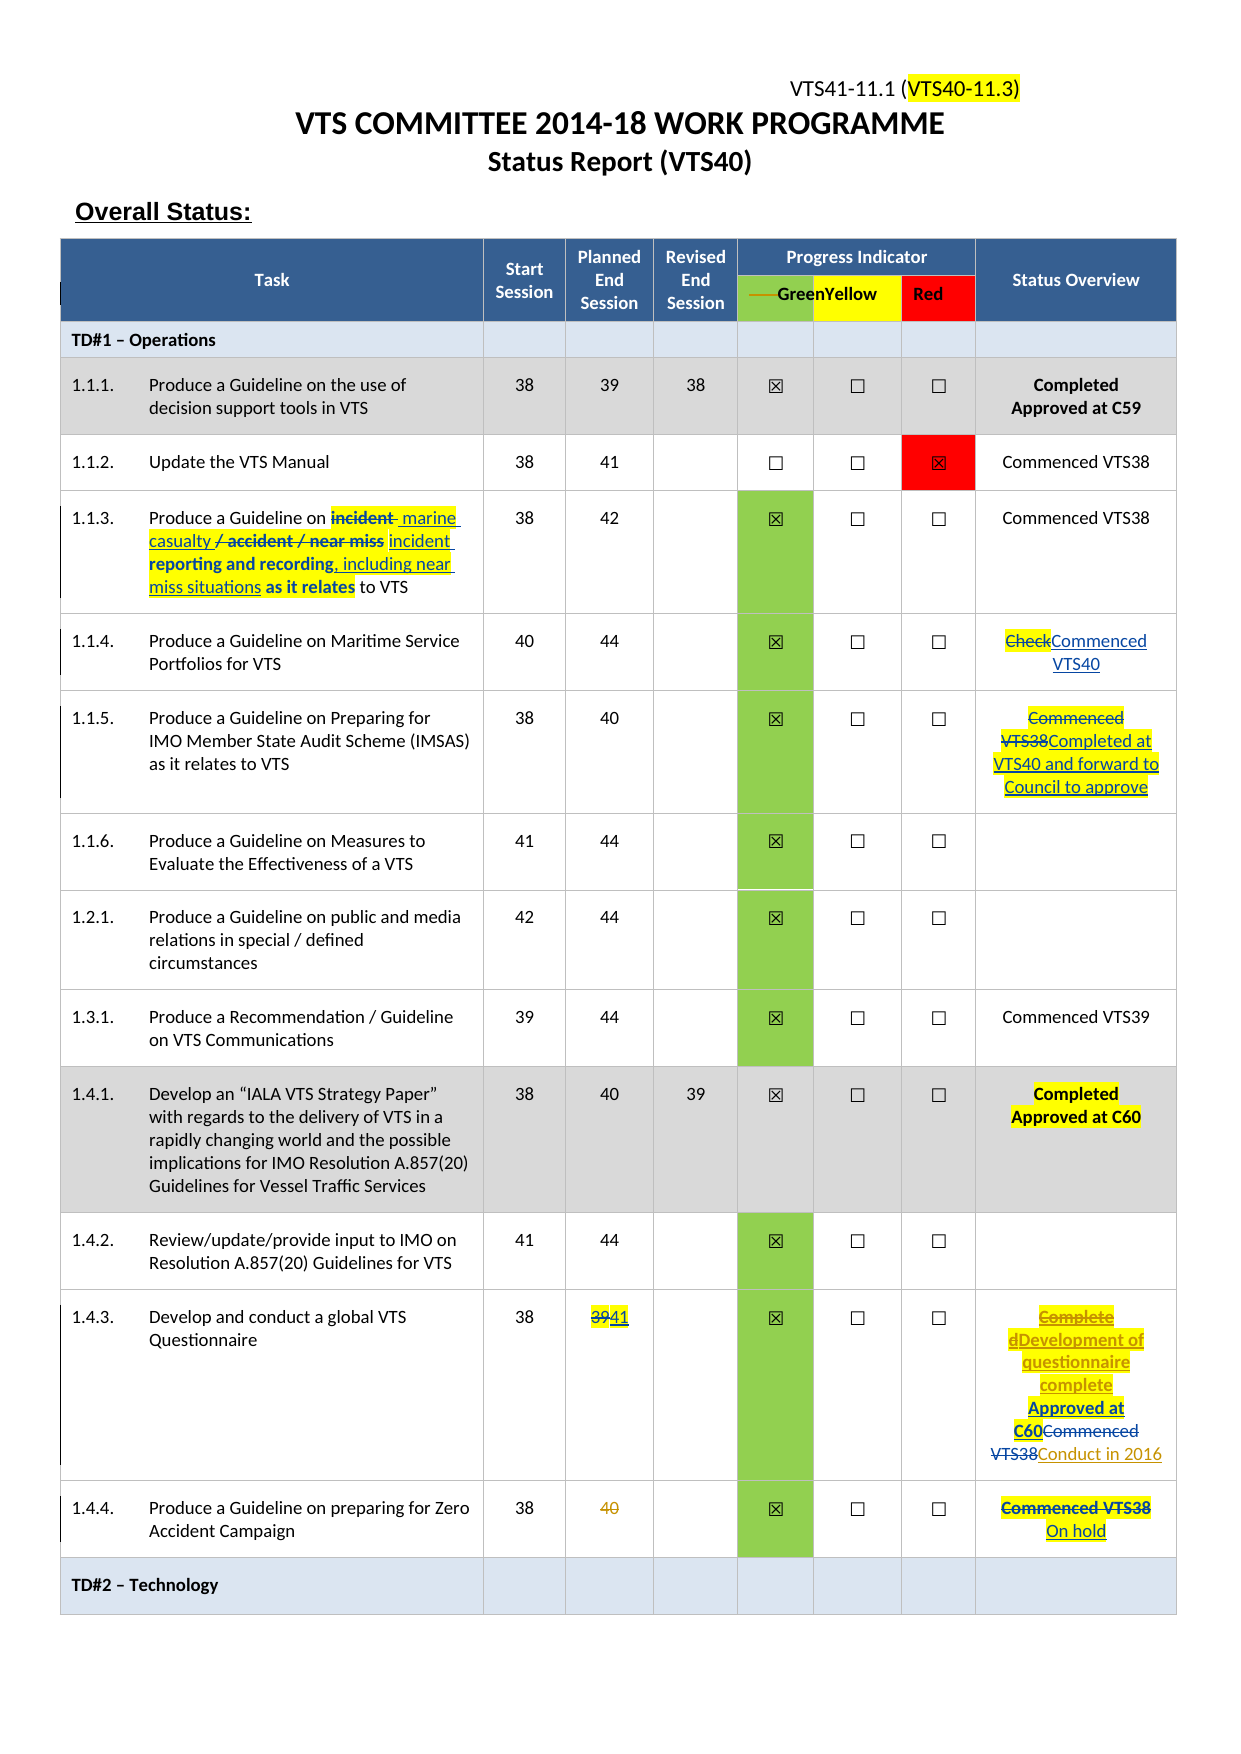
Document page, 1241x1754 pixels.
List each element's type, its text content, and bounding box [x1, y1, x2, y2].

table_cell Completed Approved at C60 [976, 1067, 1176, 1212]
table_cell [484, 1558, 565, 1614]
table_cell 1.2.1. Produce a Guideline on public and media relations in special / defined circumstances [61, 891, 483, 989]
table_cell Red [902, 276, 975, 321]
table_cell [566, 1290, 653, 1480]
table_cell [654, 435, 737, 490]
table_cell 39 [654, 1067, 737, 1212]
table_cell 41 [566, 435, 653, 490]
table_cell 44 [566, 614, 653, 690]
table_cell [654, 1481, 737, 1557]
table_cell 1.4.4. Produce a Guideline on preparing for Zero Accident Campaign [61, 1481, 483, 1557]
table_cell [902, 322, 975, 357]
table_cell 1.1.4. Produce a Guideline on Maritime Service Portfolios for VTS [61, 614, 483, 690]
table_cell 38 [484, 358, 565, 434]
text Status Report (VTS40) [75, 143, 1165, 178]
table_cell [976, 814, 1176, 889]
table_cell [814, 322, 901, 357]
table_cell [976, 322, 1176, 357]
table_cell [484, 322, 565, 357]
table_cell [976, 891, 1176, 989]
table_cell [902, 1558, 975, 1614]
table_cell 38 [484, 435, 565, 490]
table_cell [976, 1213, 1176, 1289]
table_cell 1.3.1. Produce a Recommendation / Guideline on VTS Communications [61, 990, 483, 1066]
table_cell 38 [484, 691, 565, 813]
table_cell [654, 891, 737, 989]
table_header Planned End Session [566, 239, 653, 321]
table_cell 1.4.1. Develop an “IALA VTS Strategy Paper” with regards to the delivery of VTS in a rapidly changing world and the possible implications for IMO Resolution A.857(20) Guidelines for Vessel Traffic Services [61, 1067, 483, 1212]
table_cell [976, 691, 1176, 813]
table_cell 39 [484, 990, 565, 1066]
table_cell 44 [566, 814, 653, 889]
table_cell 1.4.2. Review/update/provide input to IMO on Resolution A.857(20) Guidelines for VTS [61, 1213, 483, 1289]
table_header Task [61, 239, 483, 321]
table_cell [654, 814, 737, 889]
table_cell [654, 614, 737, 690]
table_cell TD#1 – Operations [61, 322, 483, 357]
table_cell Commenced VTS38 [976, 1481, 1176, 1557]
table_cell 38 [484, 491, 565, 613]
table_cell [654, 1558, 737, 1614]
table_cell [738, 1558, 813, 1614]
table_cell [814, 1558, 901, 1614]
table_cell 1.4.3. Develop and conduct a global VTS Questionnaire [61, 1290, 483, 1480]
table_cell 1.1.6. Produce a Guideline on Measures to Evaluate the Effectiveness of a VTS [61, 814, 483, 889]
table_cell Commenced VTS38 [976, 435, 1176, 490]
table_cell 38 [484, 1067, 565, 1212]
table_cell 42 [566, 491, 653, 613]
table_cell 1.1.3. Produce a Guideline on incident / accident / near miss reporting and recording as it relates to VTS [61, 491, 483, 613]
table_cell 41 [484, 1213, 565, 1289]
table_cell [566, 322, 653, 357]
table_cell [654, 491, 737, 613]
table_header Progress Indicator [738, 239, 975, 275]
table_cell [654, 1213, 737, 1289]
table_cell 38 [654, 358, 737, 434]
table_cell 39 [566, 358, 653, 434]
table_cell 1.1.2. Update the VTS Manual [61, 435, 483, 490]
table_cell TD#2 – Technology [61, 1558, 483, 1614]
table_cell 38 [484, 1481, 565, 1557]
table_cell [976, 614, 1176, 690]
table_cell 40 [566, 1067, 653, 1212]
table_cell 40 [566, 691, 653, 813]
table_cell [976, 1290, 1176, 1480]
table_header Status Overview [976, 239, 1176, 321]
text VTS COMMITTEE 2014-18 WORK PROGRAMME [75, 102, 1165, 143]
text Overall Status: [75, 197, 1165, 226]
table_cell 41 [484, 814, 565, 889]
table_cell 44 [566, 891, 653, 989]
table_cell Green [738, 276, 813, 321]
table_cell [654, 691, 737, 813]
table_cell [566, 1558, 653, 1614]
table_cell 44 [566, 990, 653, 1066]
table_cell Commenced VTS39 [976, 990, 1176, 1066]
table_cell [654, 990, 737, 1066]
table_cell [976, 1558, 1176, 1614]
table_cell [654, 1290, 737, 1480]
table_cell 40 [484, 614, 565, 690]
table_cell Commenced VTS38 [976, 491, 1176, 613]
table_cell [654, 322, 737, 357]
table_header Revised End Session [654, 239, 737, 321]
table_cell 1.1.1. Produce a Guideline on the use of decision support tools in VTS [61, 358, 483, 434]
table_cell [738, 322, 813, 357]
table_cell Yellow [814, 276, 901, 321]
table_cell 1.1.5. Produce a Guideline on Preparing for IMO Member State Audit Scheme (IMSAS) as it relates to VTS [61, 691, 483, 813]
table_cell 44 [566, 1213, 653, 1289]
table_cell Completed Approved at C59 [976, 358, 1176, 434]
table_cell 38 [484, 1290, 565, 1480]
table_cell 42 [484, 891, 565, 989]
table_header Start Session [484, 239, 565, 321]
table_cell [566, 1481, 653, 1557]
